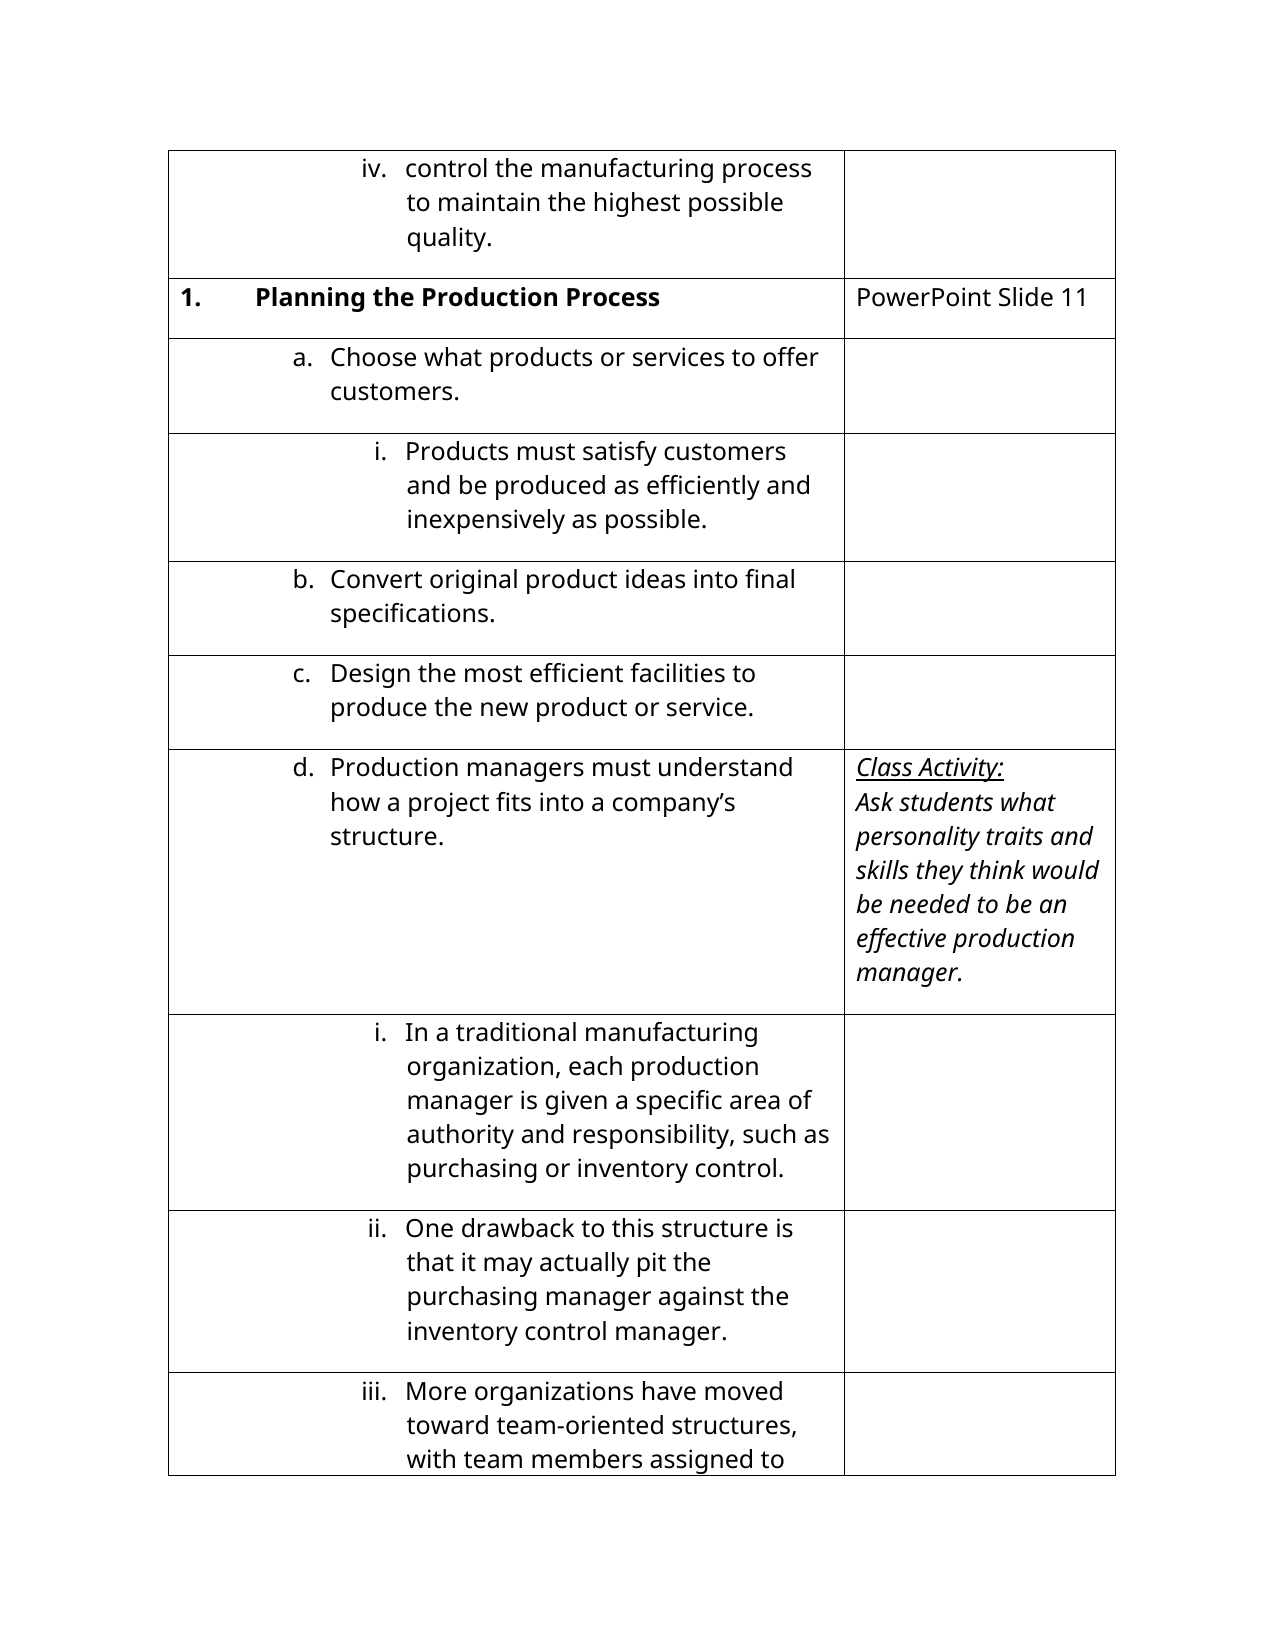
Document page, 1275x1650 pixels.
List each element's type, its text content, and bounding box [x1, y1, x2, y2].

table_cell PowerPoint Slide 11 [845, 279, 1115, 338]
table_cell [169, 1373, 844, 1475]
table_header [845, 151, 1115, 278]
table_cell One drawback to this structure is that it may actually pit the purchasing manager against the inventory control manager. [169, 1211, 844, 1372]
table_cell Convert original product ideas into final specifications. [169, 562, 844, 655]
table_cell [845, 1373, 1115, 1475]
table_cell [845, 434, 1115, 561]
table_cell Class Activity: Ask students what personality traits and skills they think would be needed to be an effective production manager. [845, 750, 1115, 1013]
table_cell [845, 656, 1115, 749]
table_cell [845, 562, 1115, 655]
table_cell In a traditional manufacturing organization, each production manager is given a specific area of authority and responsibility, such as purchasing or inventory control. [169, 1015, 844, 1210]
table_cell Products must satisfy customers and be produced as efficiently and inexpensively as possible. [169, 434, 844, 561]
table_cell Design the most efficient facilities to produce the new product or service. [169, 656, 844, 749]
table_cell [845, 1211, 1115, 1372]
table_cell [845, 1015, 1115, 1210]
table_cell Choose what products or services to offer customers. [169, 339, 844, 432]
table_cell Planning the Production Process [169, 279, 844, 338]
table_cell Production managers must understand how a project fits into a company’s structure. [169, 750, 844, 1013]
table_cell [845, 339, 1115, 432]
table_header control the manufacturing process to maintain the highest possible quality. [169, 151, 844, 278]
